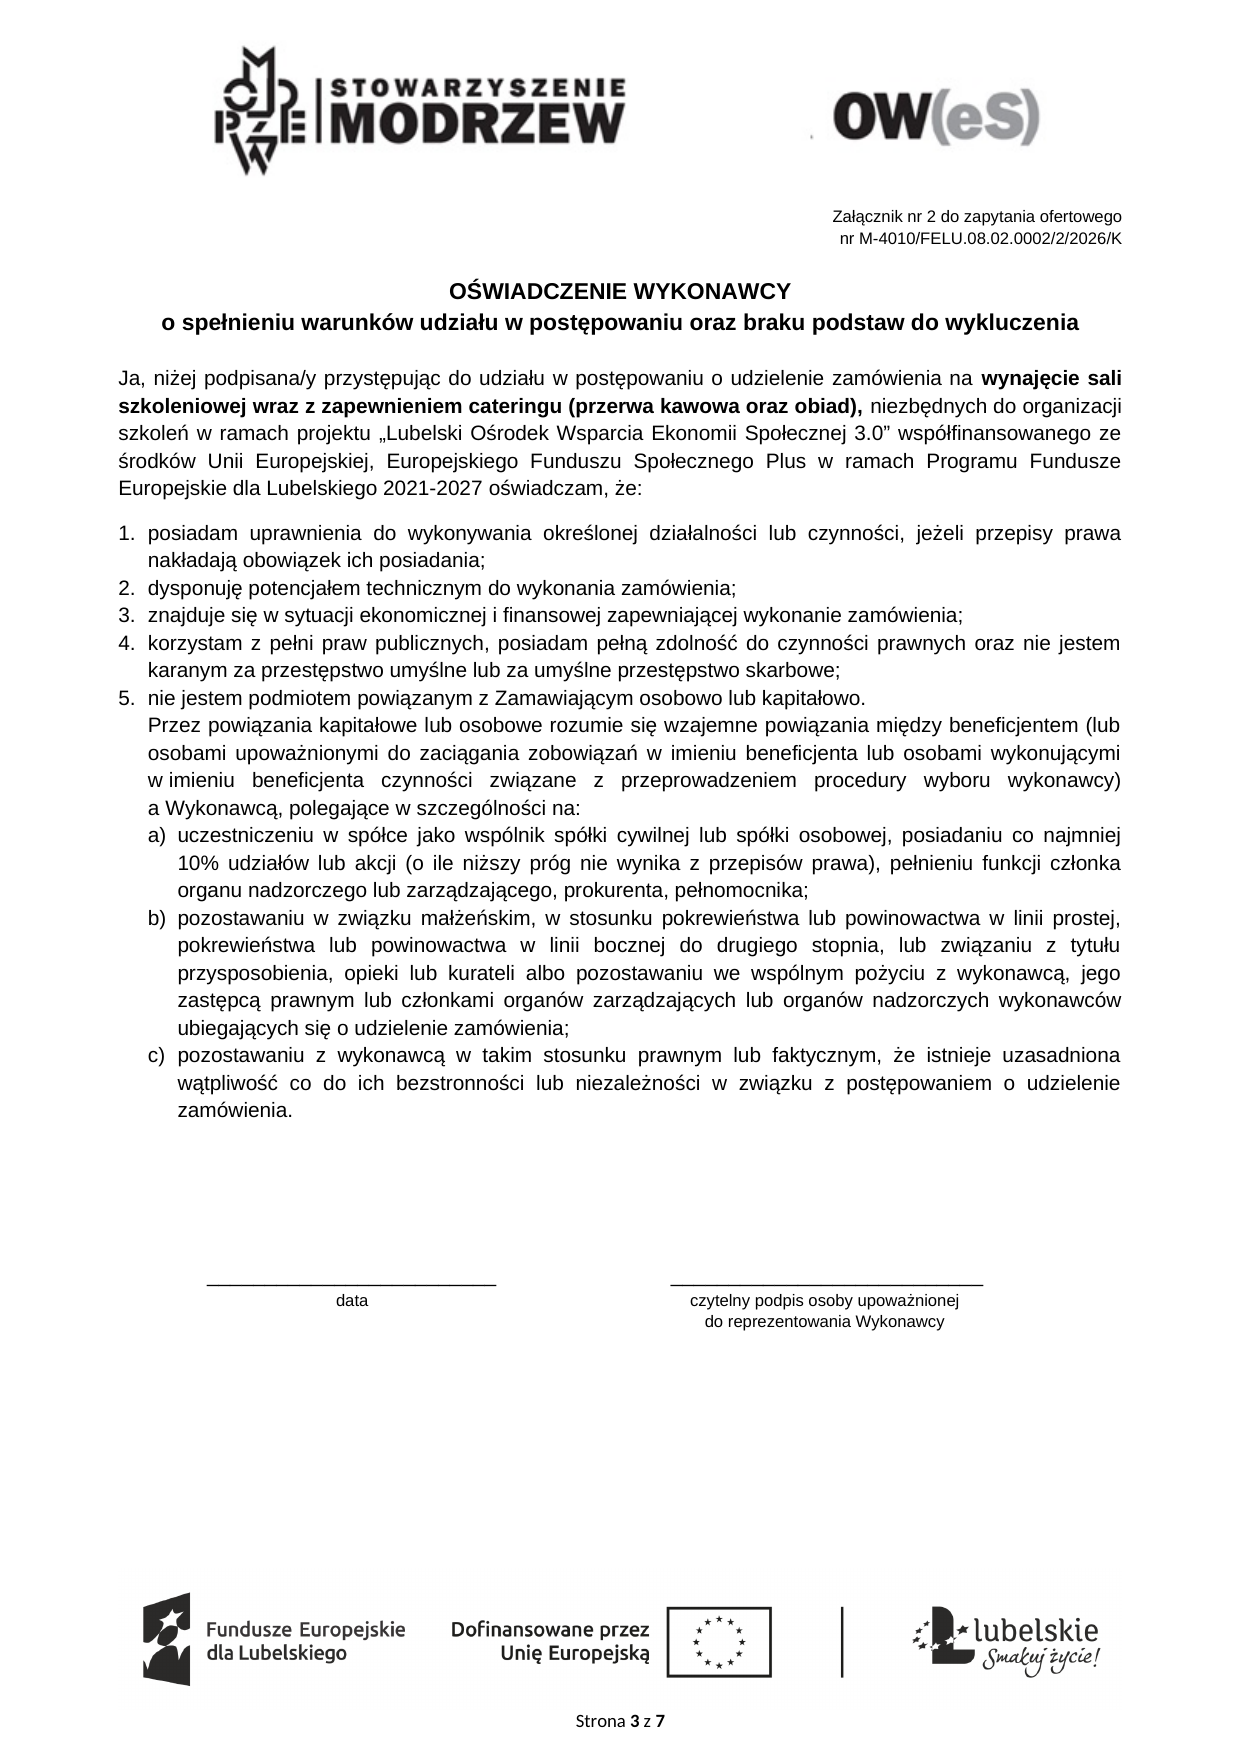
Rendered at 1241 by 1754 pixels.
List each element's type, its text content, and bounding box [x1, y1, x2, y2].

text do reprezentowania Wykonawcy [118, 1312, 1116, 1331]
list pozostawaniu w związku małżeńskim, w stosunku pokrewieństwa lub powinowactwa w linii prostej, pokrewieństwa lub powinowactwa w linii bocznej do drugiego stopnia, lub związaniu z tytułu przysposobienia, opieki lub kurateli albo pozostawaniu we wspólnym pożyciu z wykonawcą, jego zastępcą prawnym lub członkami organów zarządzających lub organów nadzorczych wykonawców ubiegających się o udzielenie zamówienia; [148, 905, 1122, 1039]
list uczestniczeniu w spółce jako wspólnik spółki cywilnej lub spółki osobowej, posiadaniu co najmniej 10% udziałów lub akcji (o ile niższy próg nie wynika z przepisów prawa), pełnieniu funkcji członka organu nadzorczego lub zarządzającego, prokurenta, pełnomocnika; [148, 823, 1122, 902]
list korzystam z pełni praw publicznych, posiadam pełną zdolność do czynności prawnych oraz nie jestem karanym za przestępstwo umyślne lub za umyślne przestępstwo skarbowe; [118, 630, 1122, 682]
text Ja, niżej podpisana/y przystępując do udziału w postępowaniu o udzielenie zamówienia na wynajęcie sali szkoleniowej wraz z zapewnieniem cateringu (przerwa kawowa oraz obiad), niezbędnych do organizacji szkoleń w ramach projektu „Lubelski Ośrodek Wsparcia Ekonomii Społecznej 3.0” współfinansowanego ze środków Unii Europejskiej, Europejskiego Funduszu Społecznego Plus w ramach Programu Fundusze Europejskie dla Lubelskiego 2021-2027 oświadczam, że: [118, 366, 1122, 500]
list nie jestem podmiotem powiązanym z Zamawiającym osobowo lub kapitałowo. [118, 685, 1122, 709]
list pozostawaniu z wykonawcą w takim stosunku prawnym lub faktycznym, że istnieje uzasadniona wątpliwość co do ich bezstronności lub niezależności w związku z postępowaniem o udzielenie zamówienia. [148, 1043, 1122, 1122]
text Przez powiązania kapitałowe lub osobowe rozumie się wzajemne powiązania między beneficjentem (lub osobami upoważnionymi do zaciągania zobowiązań w imieniu beneficjenta lub osobami wykonującymi w imieniu beneficjenta czynności związane z przeprowadzeniem procedury wyboru wykonawcy) a Wykonawcą, polegające w szczególności na: [148, 713, 1122, 819]
text _________________________ ___________________________ [118, 1263, 1116, 1287]
list dysponuję potencjałem technicznym do wykonania zamówienia; [118, 575, 1122, 599]
text o spełnieniu warunków udziału w postępowaniu oraz braku podstaw do wykluczenia [118, 308, 1122, 335]
list posiadam uprawnienia do wykonywania określonej działalności lub czynności, jeżeli przepisy prawa nakładają obowiązek ich posiadania; [118, 520, 1122, 572]
text Załącznik nr 2 do zapytania ofertowego nr M-4010/FELU.08.02.0002/2/2026/K [118, 207, 1122, 248]
picture [118, 1568, 1123, 1710]
list znajduje się w sytuacji ekonomicznej i finansowej zapewniającej wykonanie zamówienia; [118, 603, 1122, 627]
picture [115, 30, 1125, 194]
text OŚWIADCZENIE WYKONAWCY [118, 278, 1122, 304]
text data czytelny podpis osoby upoważnionej [118, 1290, 1116, 1309]
